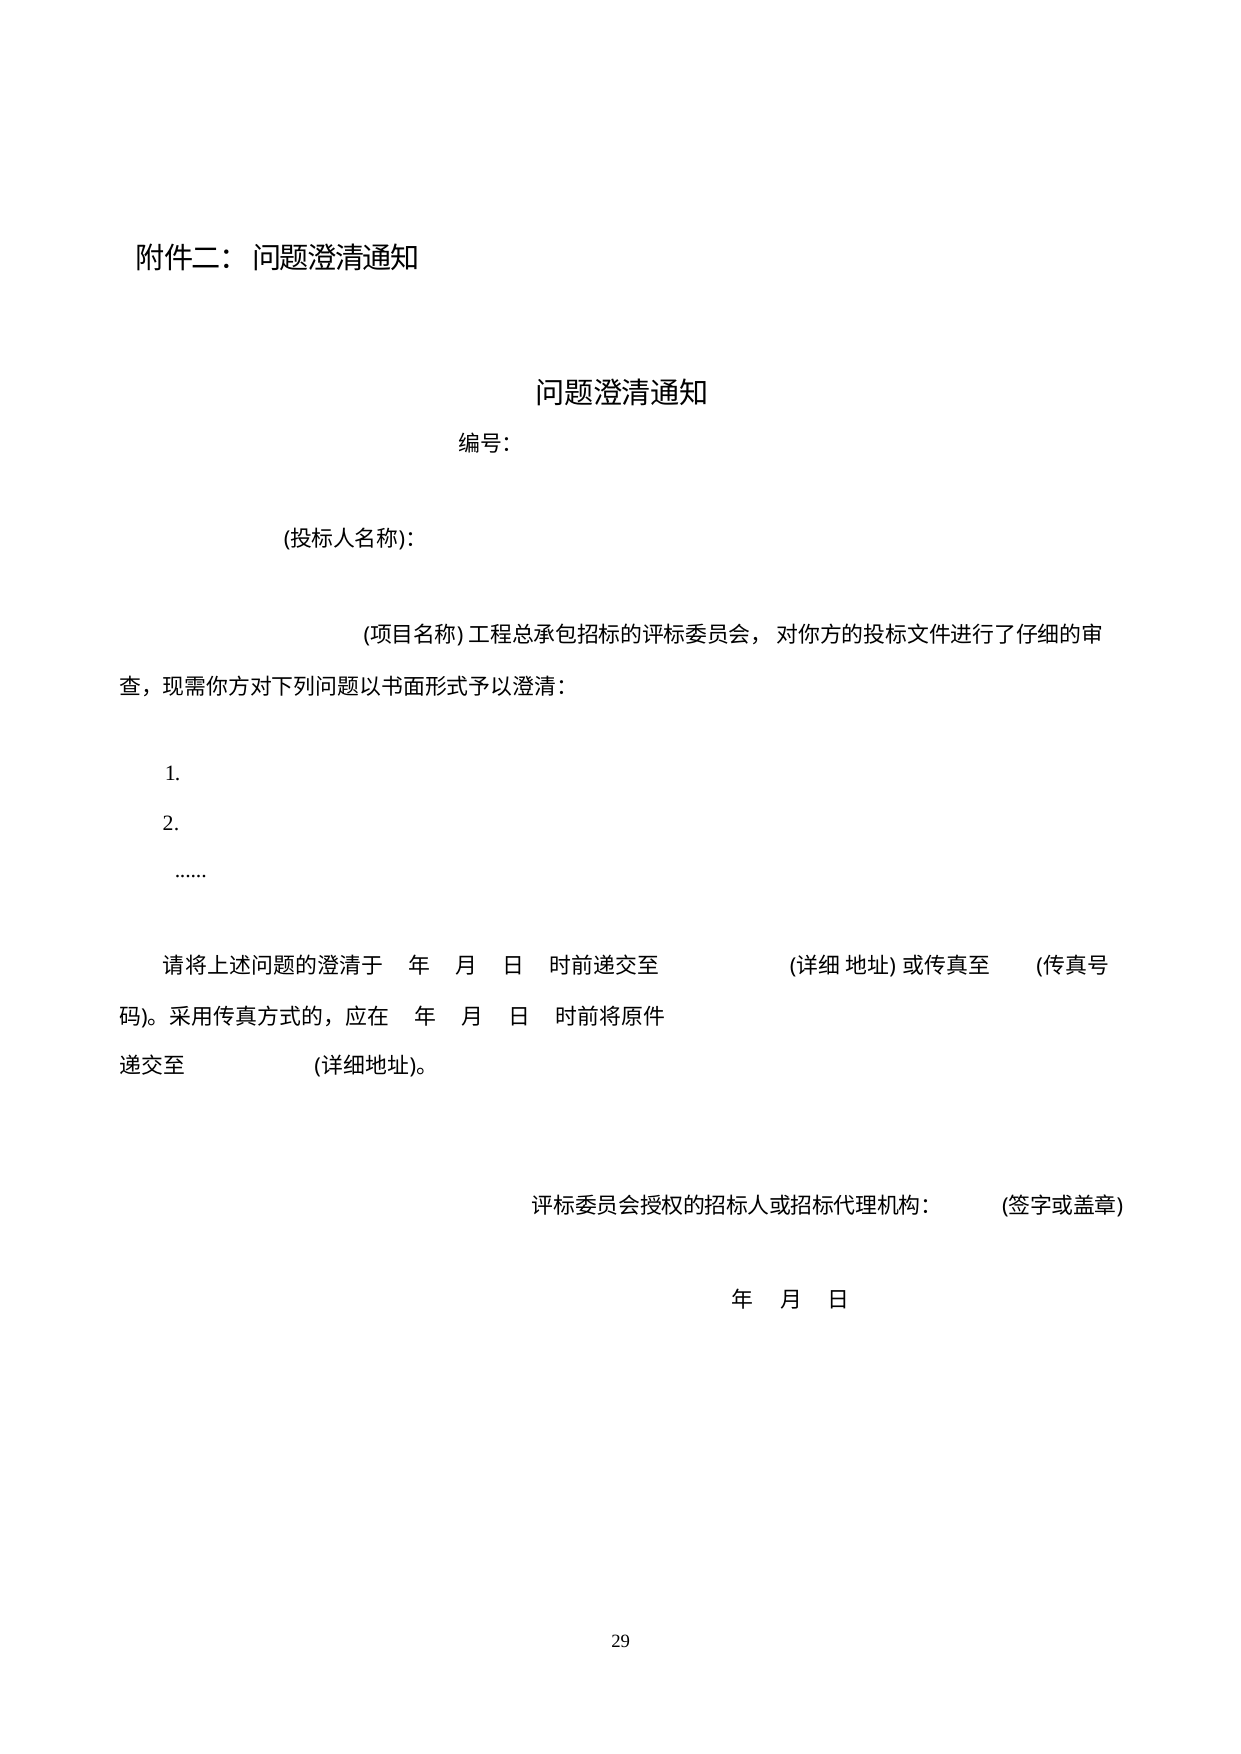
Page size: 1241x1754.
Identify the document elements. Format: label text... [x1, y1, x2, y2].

text 附件二： 问题澄清通知 [135, 238, 1123, 276]
text 1. [164, 769, 1123, 814]
text 2. [162, 815, 1123, 834]
text 问题澄清通知 [535, 373, 1123, 411]
text 评标委员会授权的招标人或招标代理机构： (签字或盖章) [119, 1190, 1123, 1219]
text 请将上述问题的澄清于 年 月 日 时前递交至 (详细 地址) 或传真至 (传真号码)。采用传真方式的，应在 年 月 日 时前将原件 [119, 948, 1123, 1031]
text 年 月 日 [676, 1284, 1123, 1313]
text 递交至 (详细地址)。 [119, 1050, 1123, 1079]
text (项目名称) 工程总承包招标的评标委员会， 对你方的投标文件进行了仔细的审 查，现需你方对下列问题以书面形式予以澄清： [119, 617, 1122, 701]
text (投标人名称)： [140, 523, 1123, 552]
text 编号： [458, 428, 1123, 457]
